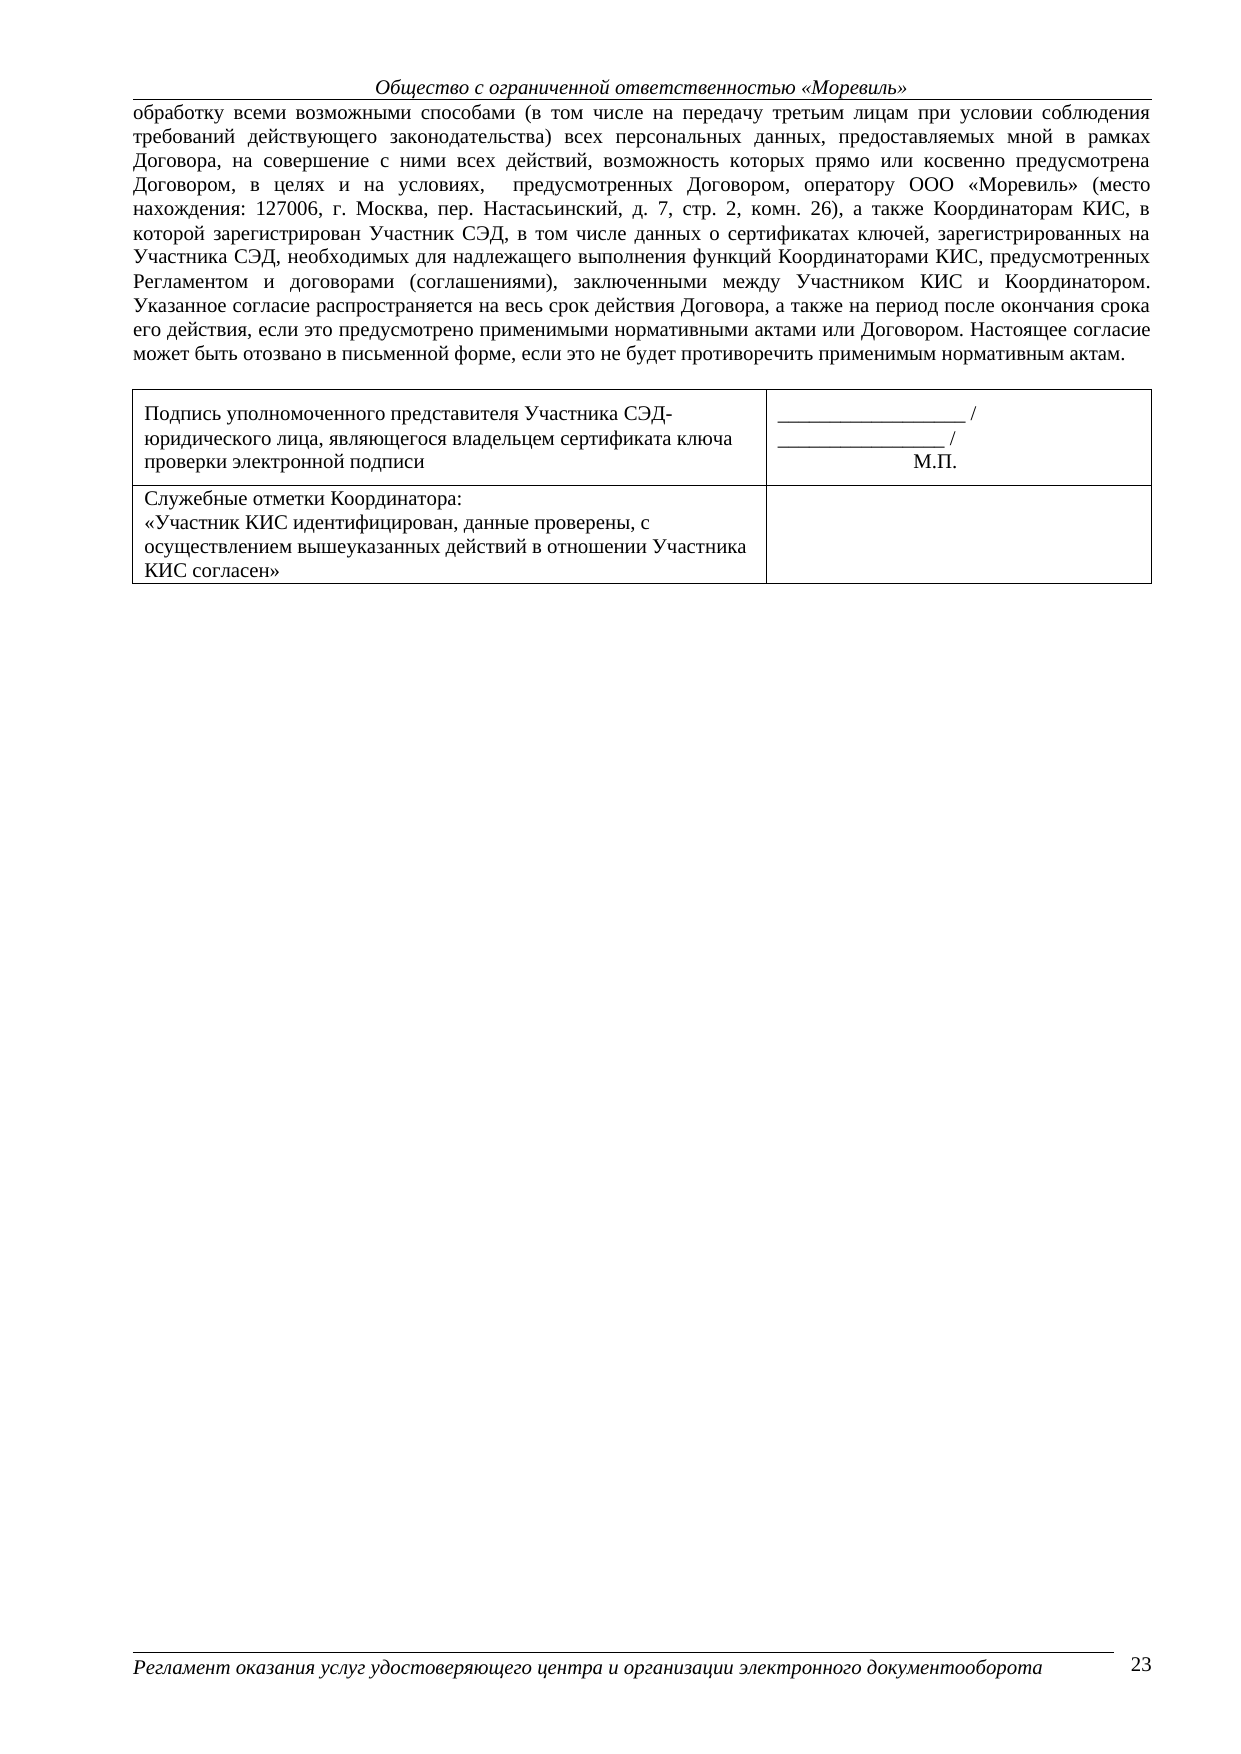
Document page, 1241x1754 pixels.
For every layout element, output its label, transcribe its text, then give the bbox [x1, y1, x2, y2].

table_header __________________ / ________________ / М.П. [767, 390, 1151, 485]
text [133, 100, 1152, 365]
table_cell Служебные отметки Координатора: «Участник КИС идентифицирован, данные проверены, с осуществлением вышеуказанных действий в отношении Участника КИС согласен» [133, 486, 766, 582]
table_cell [767, 486, 1151, 582]
table_header Подпись уполномоченного представителя Участника СЭД-юридического лица, являющегося владельцем сертификата ключа проверки электронной подписи [133, 390, 766, 485]
